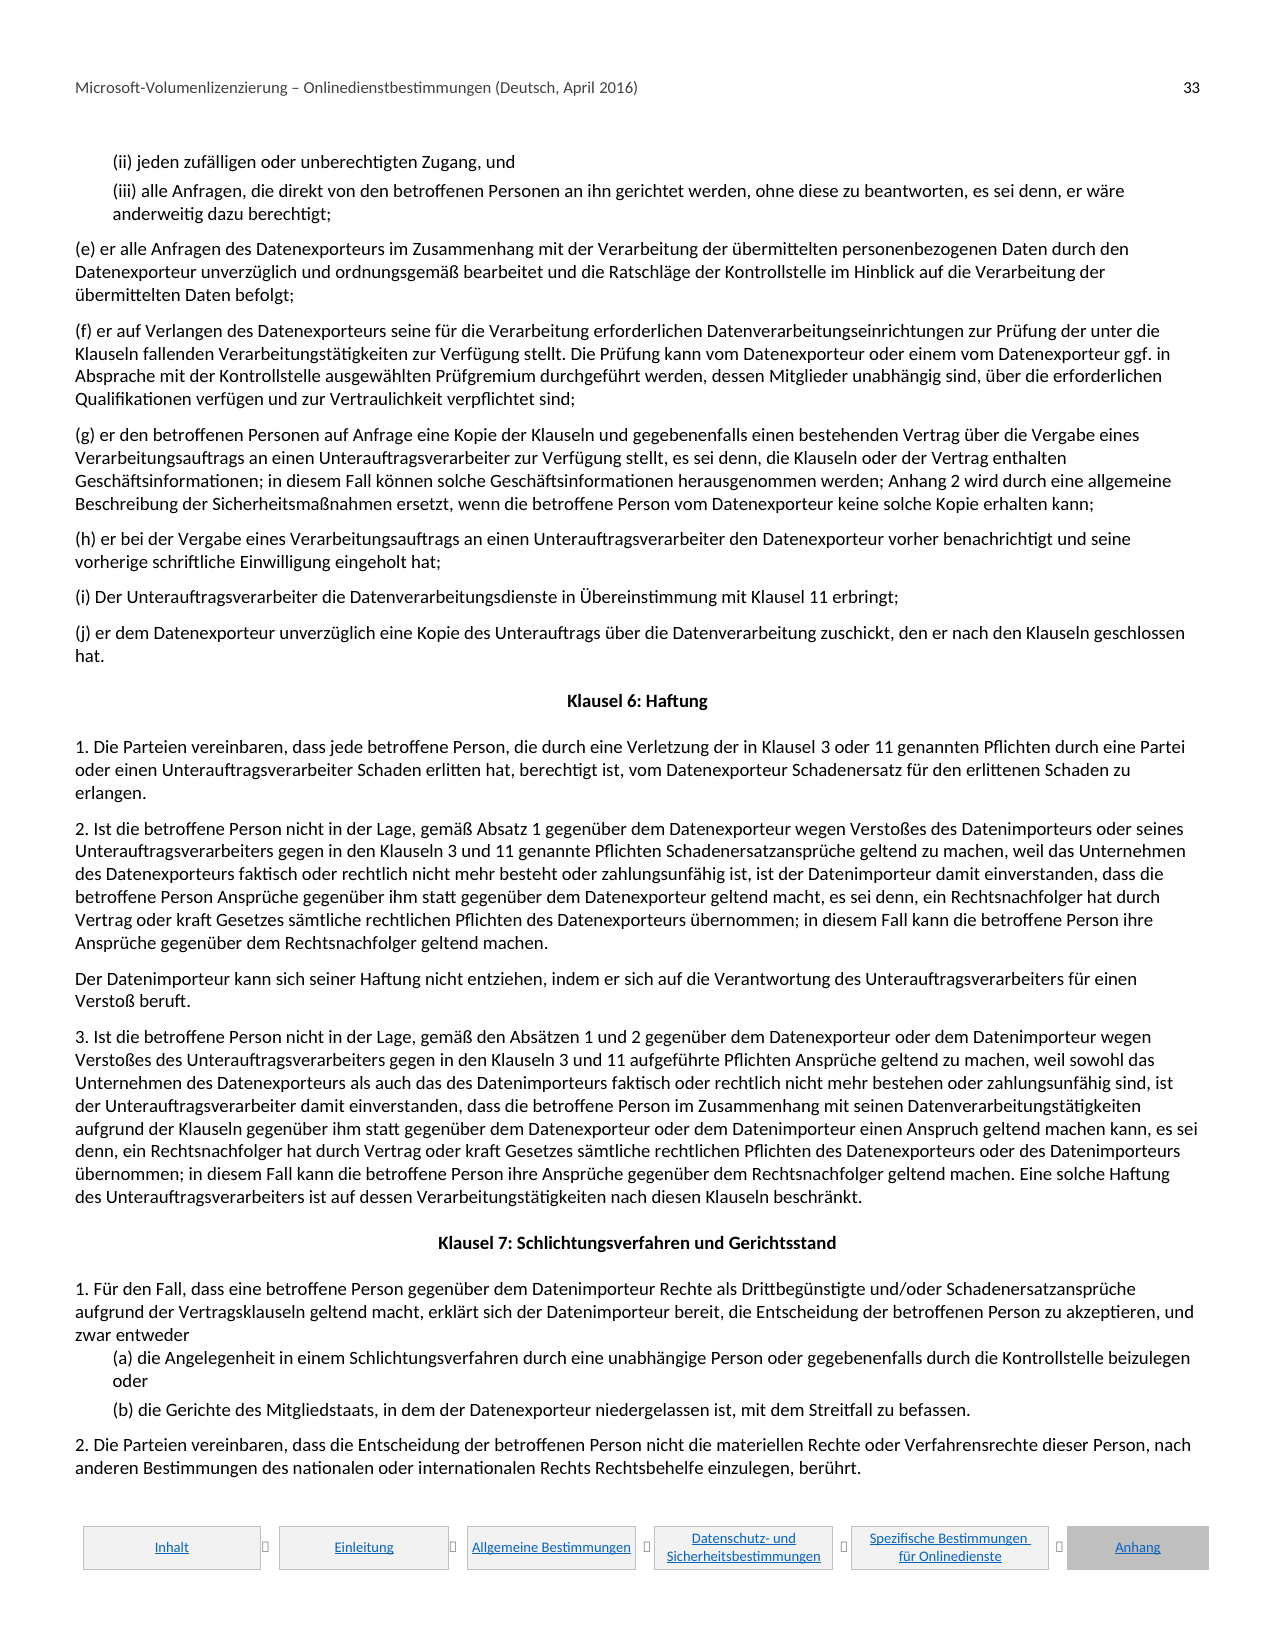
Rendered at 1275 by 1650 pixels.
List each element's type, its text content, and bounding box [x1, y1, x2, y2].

list (ii) jeden zufälligen oder unberechtigten Zugang, und [112, 150, 1200, 173]
list 3. Ist die betroffene Person nicht in der Lage, gemäß den Absätzen 1 und 2 gegenüber dem Datenexporteur oder dem Datenimporteur wegen Verstoßes des Unterauftragsverarbeiters gegen in den Klauseln 3 und 11 aufgeführte Pflichten Ansprüche geltend zu machen, weil sowohl das Unternehmen des Datenexporteurs als auch das des Datenimporteurs faktisch oder rechtlich nicht mehr bestehen oder zahlungsunfähig sind, ist der Unterauftragsverarbeiter damit einverstanden, dass die betroffene Person im Zusammenhang mit seinen Datenverarbeitungstätigkeiten aufgrund der Klauseln gegenüber ihm statt gegenüber dem Datenexporteur oder dem Datenimporteur einen Anspruch geltend machen kann, es sei denn, ein Rechtsnachfolger hat durch Vertrag oder kraft Gesetzes sämtliche rechtlichen Pflichten des Datenexporteurs oder des Datenimporteurs übernommen; in diesem Fall kann die betroffene Person ihre Ansprüche gegenüber dem Rechtsnachfolger geltend machen. Eine solche Haftung des Unterauftragsverarbeiters ist auf dessen Verarbeitungstätigkeiten nach diesen Klauseln beschränkt. [75, 1025, 1200, 1208]
list (i) Der Unterauftragsverarbeiter die Datenverarbeitungsdienste in Übereinstimmung mit Klausel 11 erbringt; [75, 585, 1200, 608]
list 2. Ist die betroffene Person nicht in der Lage, gemäß Absatz 1 gegenüber dem Datenexporteur wegen Verstoßes des Datenimporteurs oder seines Unterauftragsverarbeiters gegen in den Klauseln 3 und 11 genannte Pflichten Schadenersatzansprüche geltend zu machen, weil das Unternehmen des Datenexporteurs faktisch oder rechtlich nicht mehr besteht oder zahlungsunfähig ist, ist der Datenimporteur damit einverstanden, dass die betroffene Person Ansprüche gegenüber ihm statt gegenüber dem Datenexporteur geltend macht, es sei denn, ein Rechtsnachfolger hat durch Vertrag oder kraft Gesetzes sämtliche rechtlichen Pflichten des Datenexporteurs übernommen; in diesem Fall kann die betroffene Person ihre Ansprüche gegenüber dem Rechtsnachfolger geltend machen. [75, 817, 1200, 954]
list Klausel 6: Haftung [75, 689, 1200, 712]
list 2. Die Parteien vereinbaren, dass die Entscheidung der betroffenen Person nicht die materiellen Rechte oder Verfahrensrechte dieser Person, nach anderen Bestimmungen des nationalen oder internationalen Rechts Rechtsbehelfe einzulegen, berührt. [75, 1433, 1200, 1479]
list 1. Für den Fall, dass eine betroffene Person gegenüber dem Datenimporteur Rechte als Drittbegünstigte und/oder Schadenersatzansprüche aufgrund der Vertragsklauseln geltend macht, erklärt sich der Datenimporteur bereit, die Entscheidung der betroffenen Person zu akzeptieren, und zwar entweder [75, 1277, 1200, 1346]
list (iii) alle Anfragen, die direkt von den betroffenen Personen an ihn gerichtet werden, ohne diese zu beantworten, es sei denn, er wäre anderweitig dazu berechtigt; [112, 179, 1200, 225]
list (f) er auf Verlangen des Datenexporteurs seine für die Verarbeitung erforderlichen Datenverarbeitungseinrichtungen zur Prüfung der unter die Klauseln fallenden Verarbeitungstätigkeiten zur Verfügung stellt. Die Prüfung kann vom Datenexporteur oder einem vom Datenexporteur ggf. in Absprache mit der Kontrollstelle ausgewählten Prüfgremium durchgeführt werden, dessen Mitglieder unabhängig sind, über die erforderlichen Qualifikationen verfügen und zur Vertraulichkeit verpflichtet sind; [75, 319, 1200, 410]
list 1. Die Parteien vereinbaren, dass jede betroffene Person, die durch eine Verletzung der in Klausel 3 oder 11 genannten Pflichten durch eine Partei oder einen Unterauftragsverarbeiter Schaden erlitten hat, berechtigt ist, vom Datenexporteur Schadenersatz für den erlittenen Schaden zu erlangen. [75, 735, 1200, 804]
list (g) er den betroffenen Personen auf Anfrage eine Kopie der Klauseln und gegebenenfalls einen bestehenden Vertrag über die Vergabe eines Verarbeitungsauftrags an einen Unterauftragsverarbeiter zur Verfügung stellt, es sei denn, die Klauseln oder der Vertrag enthalten Geschäftsinformationen; in diesem Fall können solche Geschäftsinformationen herausgenommen werden; Anhang 2 wird durch eine allgemeine Beschreibung der Sicherheitsmaßnahmen ersetzt, wenn die betroffene Person vom Datenexporteur keine solche Kopie erhalten kann; [75, 423, 1200, 514]
list (e) er alle Anfragen des Datenexporteurs im Zusammenhang mit der Verarbeitung der übermittelten personenbezogenen Daten durch den Datenexporteur unverzüglich und ordnungsgemäß bearbeitet und die Ratschläge der Kontrollstelle im Hinblick auf die Verarbeitung der übermittelten Daten befolgt; [75, 237, 1200, 306]
list (h) er bei der Vergabe eines Verarbeitungsauftrags an einen Unterauftragsverarbeiter den Datenexporteur vorher benachrichtigt und seine vorherige schriftliche Einwilligung eingeholt hat; [75, 527, 1200, 573]
list Klausel 7: Schlichtungsverfahren und Gerichtsstand [75, 1231, 1200, 1254]
list (j) er dem Datenexporteur unverzüglich eine Kopie des Unterauftrags über die Datenverarbeitung zuschickt, den er nach den Klauseln geschlossen hat. [75, 621, 1200, 667]
list Der Datenimporteur kann sich seiner Haftung nicht entziehen, indem er sich auf die Verantwortung des Unterauftragsverarbeiters für einen Verstoß beruft. [75, 967, 1200, 1012]
list (a) die Angelegenheit in einem Schlichtungsverfahren durch eine unabhängige Person oder gegebenenfalls durch die Kontrollstelle beizulegen oder [112, 1346, 1200, 1392]
list (b) die Gerichte des Mitgliedstaats, in dem der Datenexporteur niedergelassen ist, mit dem Streitfall zu befassen. [112, 1398, 1200, 1421]
